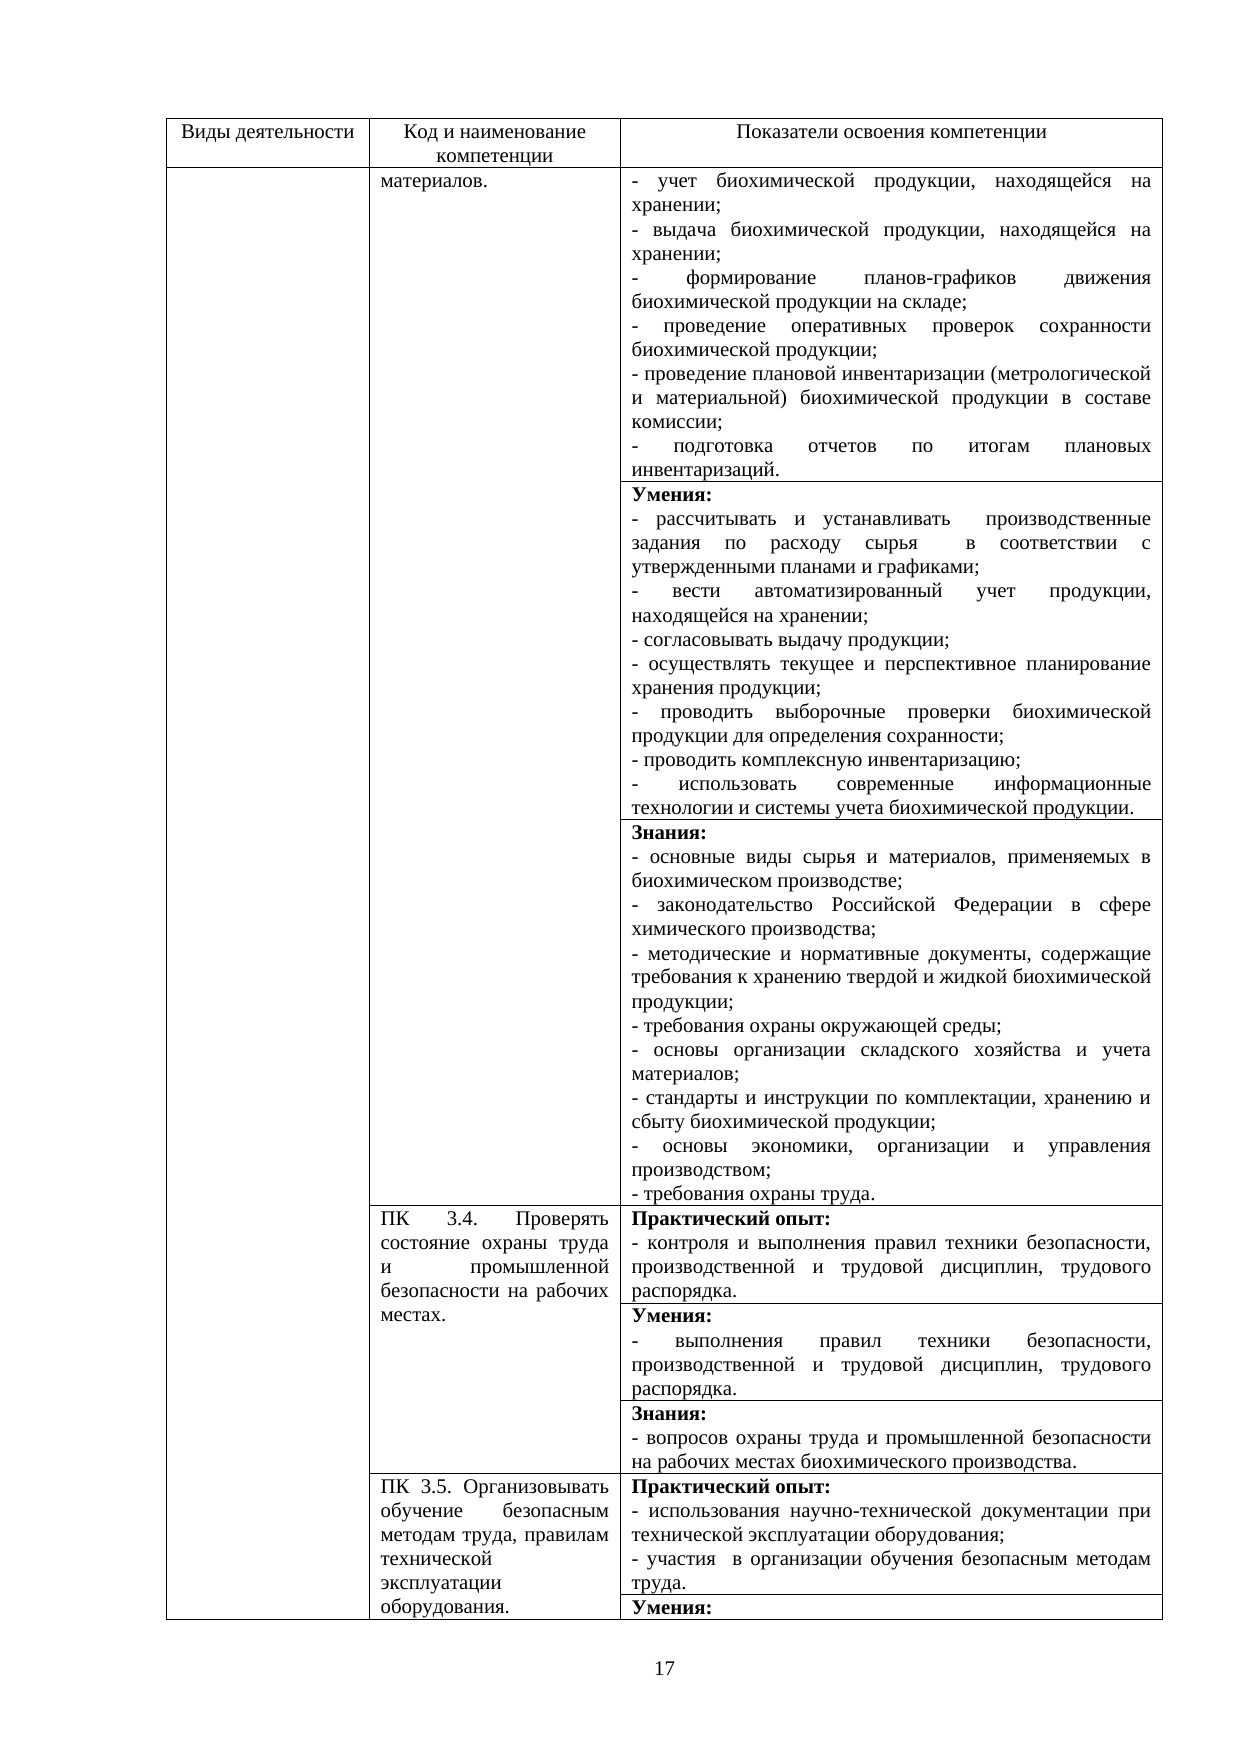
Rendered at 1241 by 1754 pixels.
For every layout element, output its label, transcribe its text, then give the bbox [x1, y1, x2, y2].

table_header Код и наименование компетенции [370, 119, 620, 167]
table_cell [621, 1595, 1162, 1619]
table_cell Знания: - вопросов охраны труда и промышленной безопасности на рабочих местах биохимического производства. [621, 1401, 1162, 1473]
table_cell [370, 168, 620, 1205]
table_cell Умения: - выполнения правил техники безопасности, производственной и трудовой дисциплин, трудового распорядка. [621, 1304, 1162, 1400]
table_cell Практический опыт: - использования научно-технической документации при технической эксплуатации оборудования; - участия в организации обучения безопасным методам труда. [621, 1474, 1162, 1594]
table_cell ПК 3.4. Проверять состояние охраны труда и промышленной безопасности на рабочих местах. [370, 1206, 620, 1473]
table_header Виды деятельности [167, 119, 369, 167]
table_cell Знания: - основные виды сырья и материалов, применяемых в биохимическом производстве; - законодательство Российской Федерации в сфере химического производства; - методические и нормативные документы, содержащие требования к хранению твердой и жидкой биохимической продукции; - требования охраны окружающей среды; - основы организации складского хозяйства и учета материалов; - стандарты и инструкции по комплектации, хранению и сбыту биохимической продукции; - основы экономики, организации и управления производством; - требования охраны труда. [621, 820, 1162, 1205]
table_header Показатели освоения компетенции [621, 119, 1162, 167]
table_cell ПК 3.5. Организовывать обучение безопасным методам труда, правилам технической эксплуатации оборудования. [370, 1474, 620, 1619]
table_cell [621, 168, 1162, 481]
table_cell Умения: - рассчитывать и устанавливать производственные задания по расходу сырья в соответствии с утвержденными планами и графиками; - вести автоматизированный учет продукции, находящейся на хранении; - согласовывать выдачу продукции; - осуществлять текущее и перспективное планирование хранения продукции; - проводить выборочные проверки биохимической продукции для определения сохранности; - проводить комплексную инвентаризацию; - использовать современные информационные технологии и системы учета биохимической продукции. [621, 482, 1162, 819]
table_cell Практический опыт: - контроля и выполнения правил техники безопасности, производственной и трудовой дисциплин, трудового распорядка. [621, 1206, 1162, 1302]
